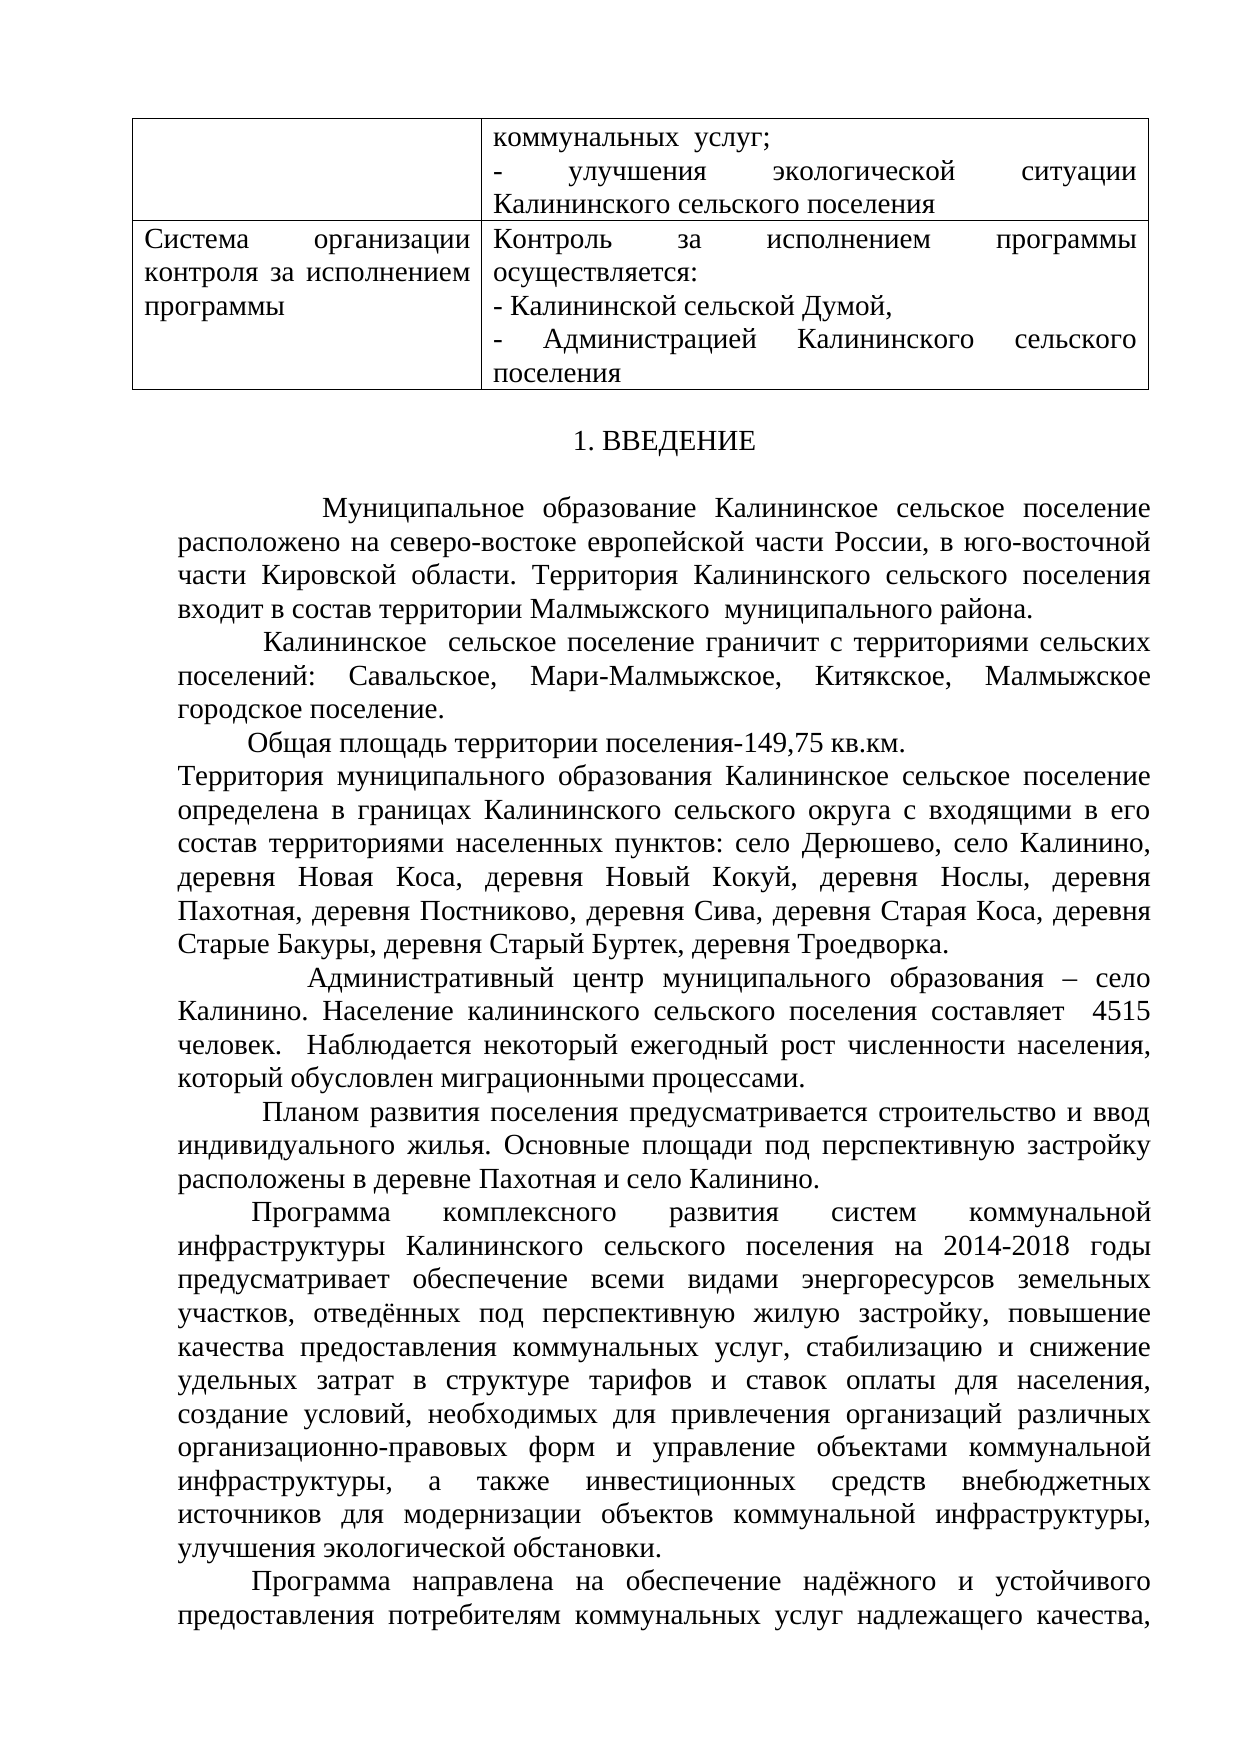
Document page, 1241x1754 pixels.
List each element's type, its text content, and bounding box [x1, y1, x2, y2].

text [177, 1563, 1152, 1631]
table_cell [133, 119, 481, 220]
text Планом развития поселения предусматривается строительство и ввод индивидуального жилья. Основные площади под перспективную застройку расположены в деревне Пахотная и село Калинино. [177, 1094, 1152, 1194]
table_cell Система организации контроля за исполнением программы [133, 221, 481, 388]
text Территория муниципального образования Калининское сельское поселение определена в границах Калининского сельского округа с входящими в его состав территориями населенных пунктов: село Дерюшево, село Калинино, деревня Новая Коса, деревня Новый Кокуй, деревня Нослы, деревня Пахотная, деревня Постниково, деревня Сива, деревня Старая Коса, деревня Старые Бакуры, деревня Старый Буртек, деревня Троедворка. [177, 758, 1152, 960]
text 1. ВВЕДЕНИЕ [177, 423, 1152, 457]
text Муниципальное образование Калининское сельское поселение расположено на северо-востоке европейской части России, в юго-восточной части Кировской области. Территория Калининского сельского поселения входит в состав территории Малмыжского муниципального района. [177, 490, 1152, 624]
text Калининское сельское поселение граничит с территориями сельских поселений: Савальское, Мари-Малмыжское, Китякское, Малмыжское городское поселение. [177, 624, 1152, 725]
text Административный центр муниципального образования – село Калинино. Население калининского сельского поселения составляет 4515 человек. Наблюдается некоторый ежегодный рост численности населения, который обусловлен миграционными процессами. [177, 960, 1152, 1094]
table_cell Контроль за исполнением программы осуществляется: - Калининской сельской Думой, - Администрацией Калининского сельского поселения [482, 221, 1148, 388]
text Программа комплексного развития систем коммунальной инфраструктуры Калининского сельского поселения на 2014-2018 годы предусматривает обеспечение всеми видами энергоресурсов земельных участков, отведённых под перспективную жилую застройку, повышение качества предоставления коммунальных услуг, стабилизацию и снижение удельных затрат в структуре тарифов и ставок оплаты для населения, создание условий, необходимых для привлечения организаций различных организационно-правовых форм и управление объектами коммунальной инфраструктуры, а также инвестиционных средств внебюджетных источников для модернизации объектов коммунальной инфраструктуры, улучшения экологической обстановки. [177, 1194, 1152, 1563]
text Общая площадь территории поселения-149,75 кв.км. [177, 725, 1152, 758]
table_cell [482, 119, 1148, 220]
